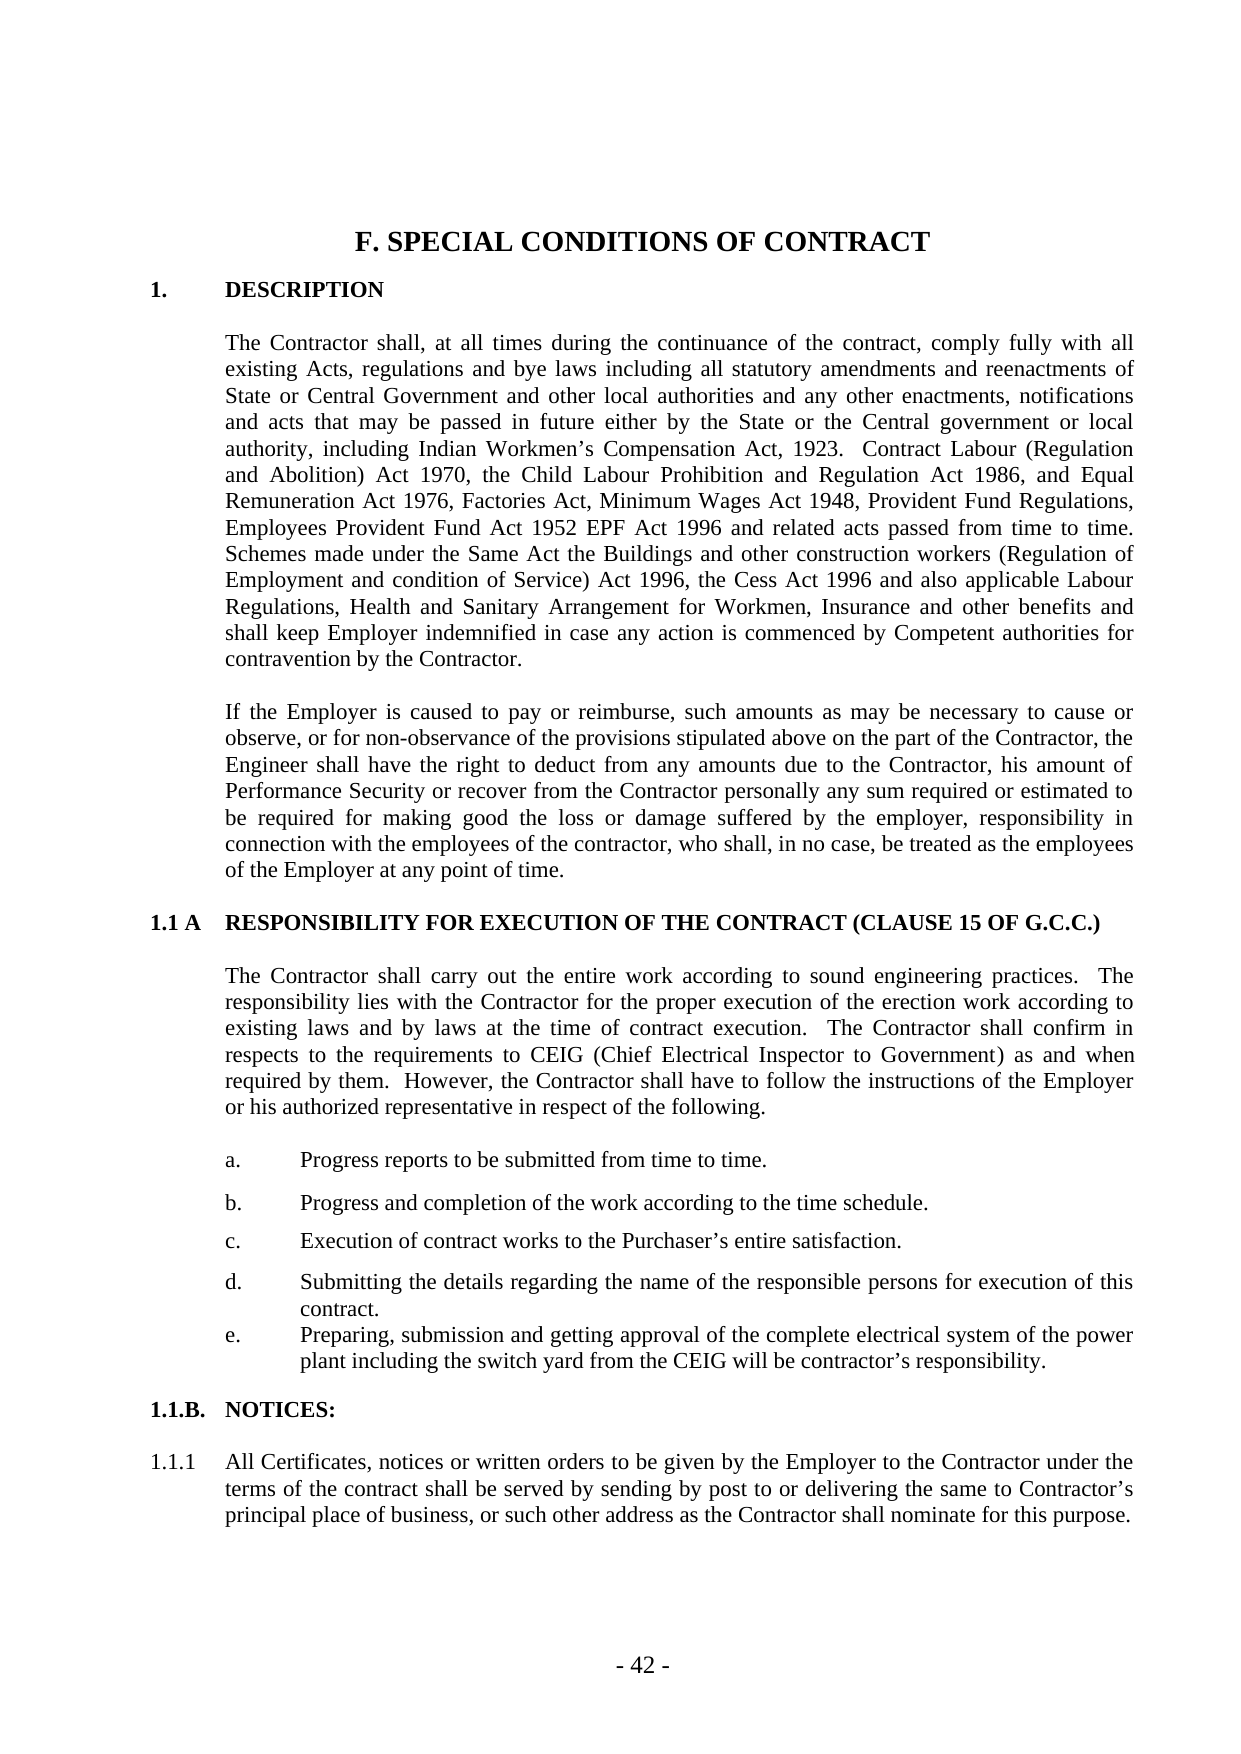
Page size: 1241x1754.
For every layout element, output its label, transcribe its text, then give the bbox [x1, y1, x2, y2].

text F. SPECIAL CONDITIONS OF CONTRACT [150, 224, 1135, 257]
text If the Employer is caused to pay or reimburse, such amounts as may be necessary to cause or observe, or for non-observance of the provisions stipulated above on the part of the Contractor, the Engineer shall have the right to deduct from any amounts due to the Contractor, his amount of Performance Security or recover from the Contractor personally any sum required or estimated to be required for making good the loss or damage suffered by the employer, responsibility in connection with the employees of the contractor, who shall, in no case, be treated as the employees of the Employer at any point of time. [225, 698, 1135, 883]
list Preparing, submission and getting approval of the complete electrical system of the power plant including the switch yard from the CEIG will be contractor’s responsibility. [225, 1321, 1135, 1374]
text 1.1.B. NOTICES: [150, 1396, 1135, 1422]
text The Contractor shall carry out the entire work according to sound engineering practices. The responsibility lies with the Contractor for the proper execution of the erection work according to existing laws and by laws at the time of contract execution. The Contractor shall confirm in respects to the requirements to CEIG (Chief Electrical Inspector to Government) as and when required by them. However, the Contractor shall have to follow the instructions of the Employer or his authorized representative in respect of the following. [150, 962, 1135, 1120]
list Progress and completion of the work according to the time schedule. [225, 1189, 1135, 1216]
list DESCRIPTION [150, 276, 1135, 303]
list Progress reports to be submitted from time to time. [225, 1146, 1135, 1172]
text The Contractor shall, at all times during the continuance of the contract, comply fully with all existing Acts, regulations and bye laws including all statutory amendments and reenactments of State or Central Government and other local authorities and any other enactments, notifications and acts that may be passed in future either by the State or the Central government or local authority, including Indian Workmen’s Compensation Act, 1923. Contract Labour (Regulation and Abolition) Act 1970, the Child Labour Prohibition and Regulation Act 1986, and Equal Remuneration Act 1976, Factories Act, Minimum Wages Act 1948, Provident Fund Regulations, Employees Provident Fund Act 1952 EPF Act 1996 and related acts passed from time to time. Schemes made under the Same Act the Buildings and other construction workers (Regulation of Employment and condition of Service) Act 1996, the Cess Act 1996 and also applicable Labour Regulations, Health and Sanitary Arrangement for Workmen, Insurance and other benefits and shall keep Employer indemnified in case any action is commenced by Competent authorities for contravention by the Contractor. [225, 329, 1135, 672]
list All Certificates, notices or written orders to be given by the Employer to the Contractor under the terms of the contract shall be served by sending by post to or delivering the same to Contractor’s principal place of business, or such other address as the Contractor shall nominate for this purpose. [150, 1448, 1135, 1527]
list Submitting the details regarding the name of the responsible persons for execution of this contract. [225, 1268, 1135, 1321]
list Execution of contract works to the Purchaser’s entire satisfaction. [225, 1228, 1135, 1254]
text 1.1 A RESPONSIBILITY FOR EXECUTION OF THE CONTRACT (CLAUSE 15 OF G.C.C.) [150, 909, 1135, 935]
